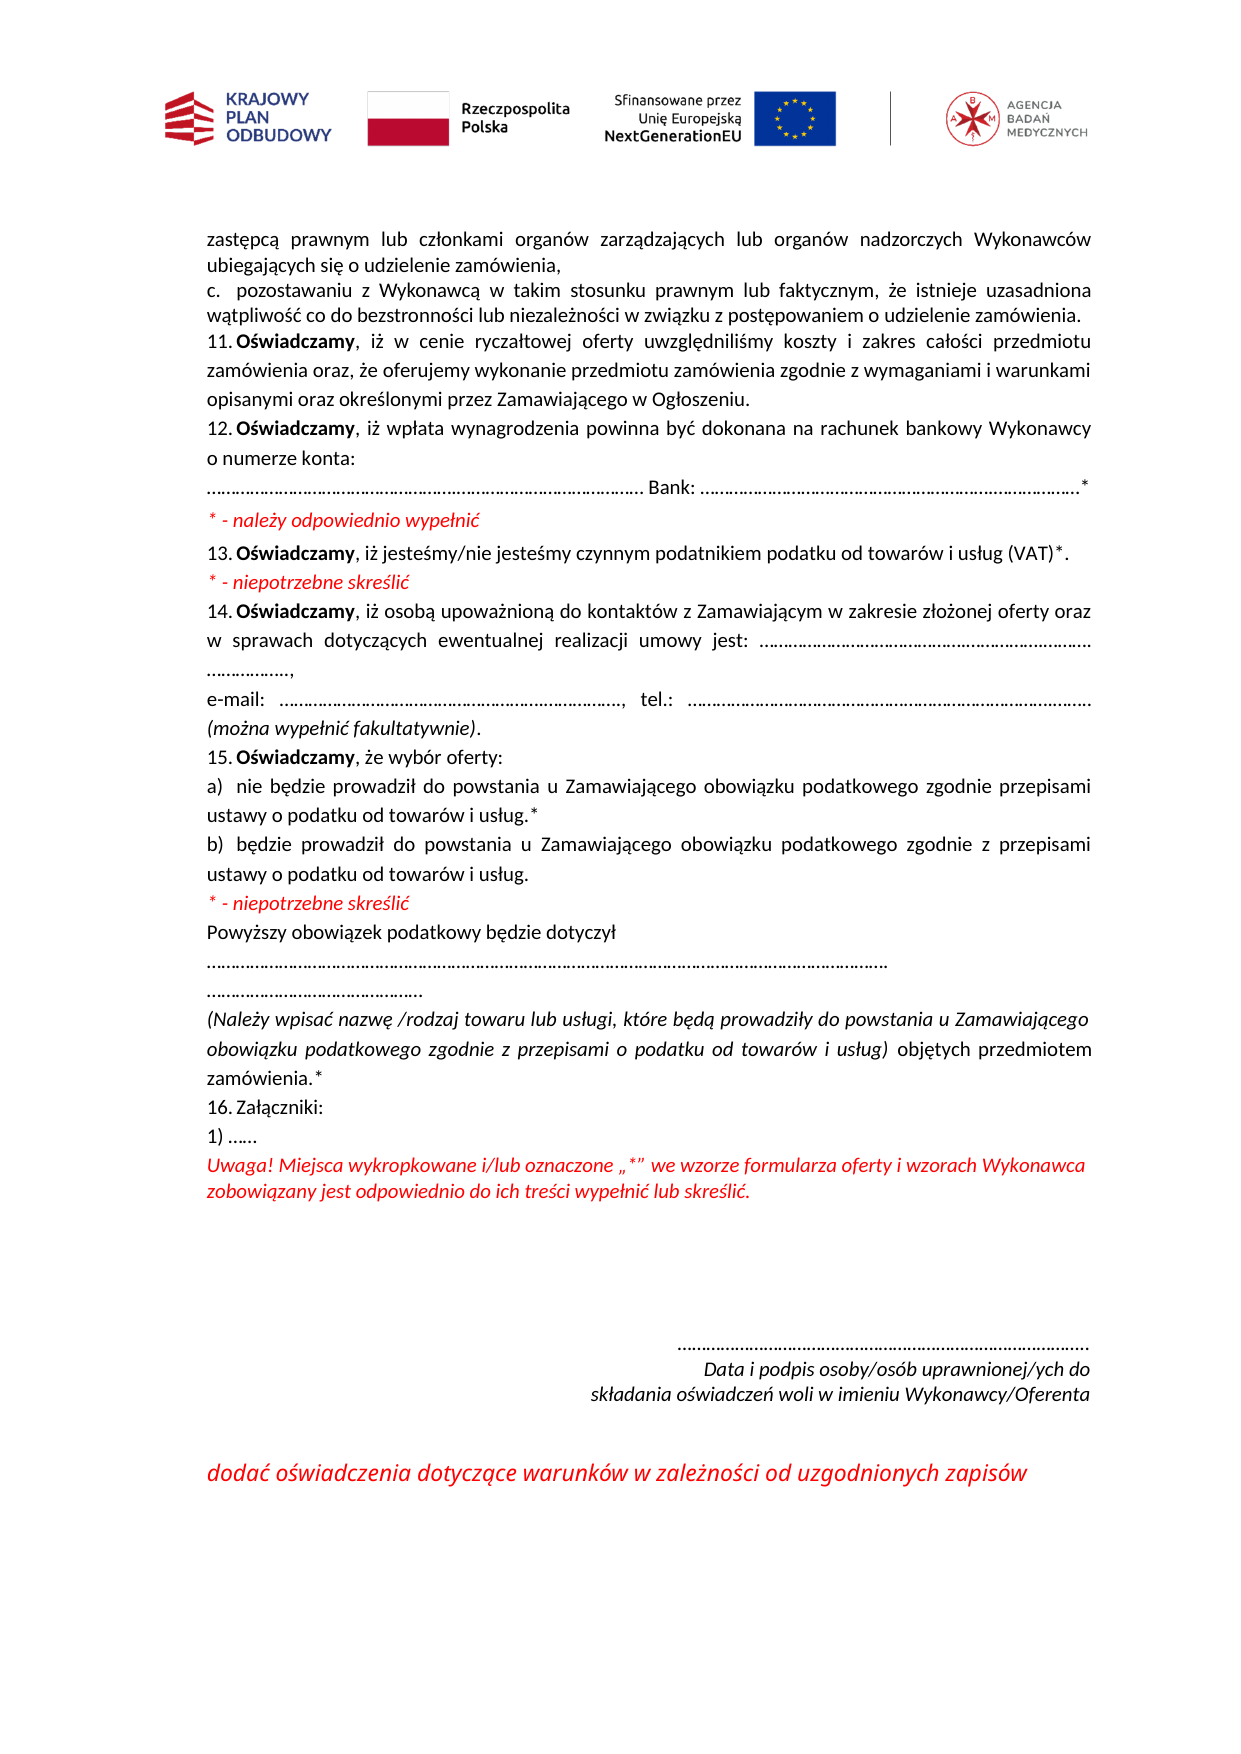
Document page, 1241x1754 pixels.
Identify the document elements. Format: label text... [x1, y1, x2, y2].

text Uwaga! Miejsca wykropkowane i/lub oznaczone „*” we wzorze formularza oferty i wzorach Wykonawca zobowiązany jest odpowiednio do ich treści wypełnić lub skreślić. [207, 1152, 1093, 1203]
list Oświadczamy, iż wpłata wynagrodzenia powinna być dokonana na rachunek bankowy Wykonawcy o numerze konta: [207, 416, 1093, 470]
text (Należy wpisać nazwę /rodzaj towaru lub usługi, które będą prowadziły do powstania u Zamawiającego obowiązku podatkowego zgodnie z przepisami o podatku od towarów i usług) objętych przedmiotem zamówienia.* [207, 1007, 1092, 1090]
list Załączniki: [207, 1094, 1092, 1119]
text dodać oświadczenia dotyczące warunków w zależności od uzgodnionych zapisów [207, 1457, 1093, 1488]
text * - niepotrzebne skreślić [207, 890, 1093, 915]
list pozostawaniu z Wykonawcą w takim stosunku prawnym lub faktycznym, że istnieje uzasadniona wątpliwość co do bezstronności lub niezależności w związku z postępowaniem o udzielenie zamówienia. [207, 277, 1093, 328]
text Powyższy obowiązek podatkowy będzie dotyczył [207, 919, 1092, 944]
text ………………………………………………………………………….. [207, 1330, 1093, 1356]
list nie będzie prowadził do powstania u Zamawiającego obowiązku podatkowego zgodnie przepisami ustawy o podatku od towarów i usług.* [207, 773, 1092, 828]
text e-mail: ……………………………………………….……………., tel.: ………………………………………………………………….…….. (można wypełnić fakultatywnie). [207, 686, 1092, 740]
list będzie prowadził do powstania u Zamawiającego obowiązku podatkowego zgodnie z przepisami ustawy o podatku od towarów i usług. [207, 832, 1092, 886]
text * - niepotrzebne skreślić [207, 569, 1093, 594]
text 1) …… [207, 1123, 1092, 1149]
picture [147, 73, 1093, 164]
list Oświadczamy, że wybór oferty: [207, 744, 1092, 769]
list Oświadczamy, iż jesteśmy/nie jesteśmy czynnym podatnikiem podatku od towarów i usług (VAT)*. [207, 540, 1093, 565]
text …………………………………………………………………………………………………………………………….……………………………………… [207, 948, 1092, 1003]
text składania oświadczeń woli w imieniu Wykonawcy/Oferenta [207, 1381, 1093, 1407]
text …………………………………………….………………………………… Bank: …………………………………………………….………………* [207, 474, 1093, 499]
list Oświadczamy, iż w cenie ryczałtowej oferty uwzględniliśmy koszty i zakres całości przedmiotu zamówienia oraz, że oferujemy wykonanie przedmiotu zamówienia zgodnie z wymaganiami i warunkami opisanymi oraz określonymi przez Zamawiającego w Ogłoszeniu. [207, 328, 1093, 412]
text * - należy odpowiednio wypełnić [207, 507, 1093, 532]
text Data i podpis osoby/osób uprawnionej/ych do [207, 1356, 1093, 1381]
list Oświadczamy, iż osobą upoważnioną do kontaktów z Zamawiającym w zakresie złożonej oferty oraz w sprawach dotyczących ewentualnej realizacji umowy jest: …………………………………….…………….……….…………….., [207, 598, 1092, 682]
